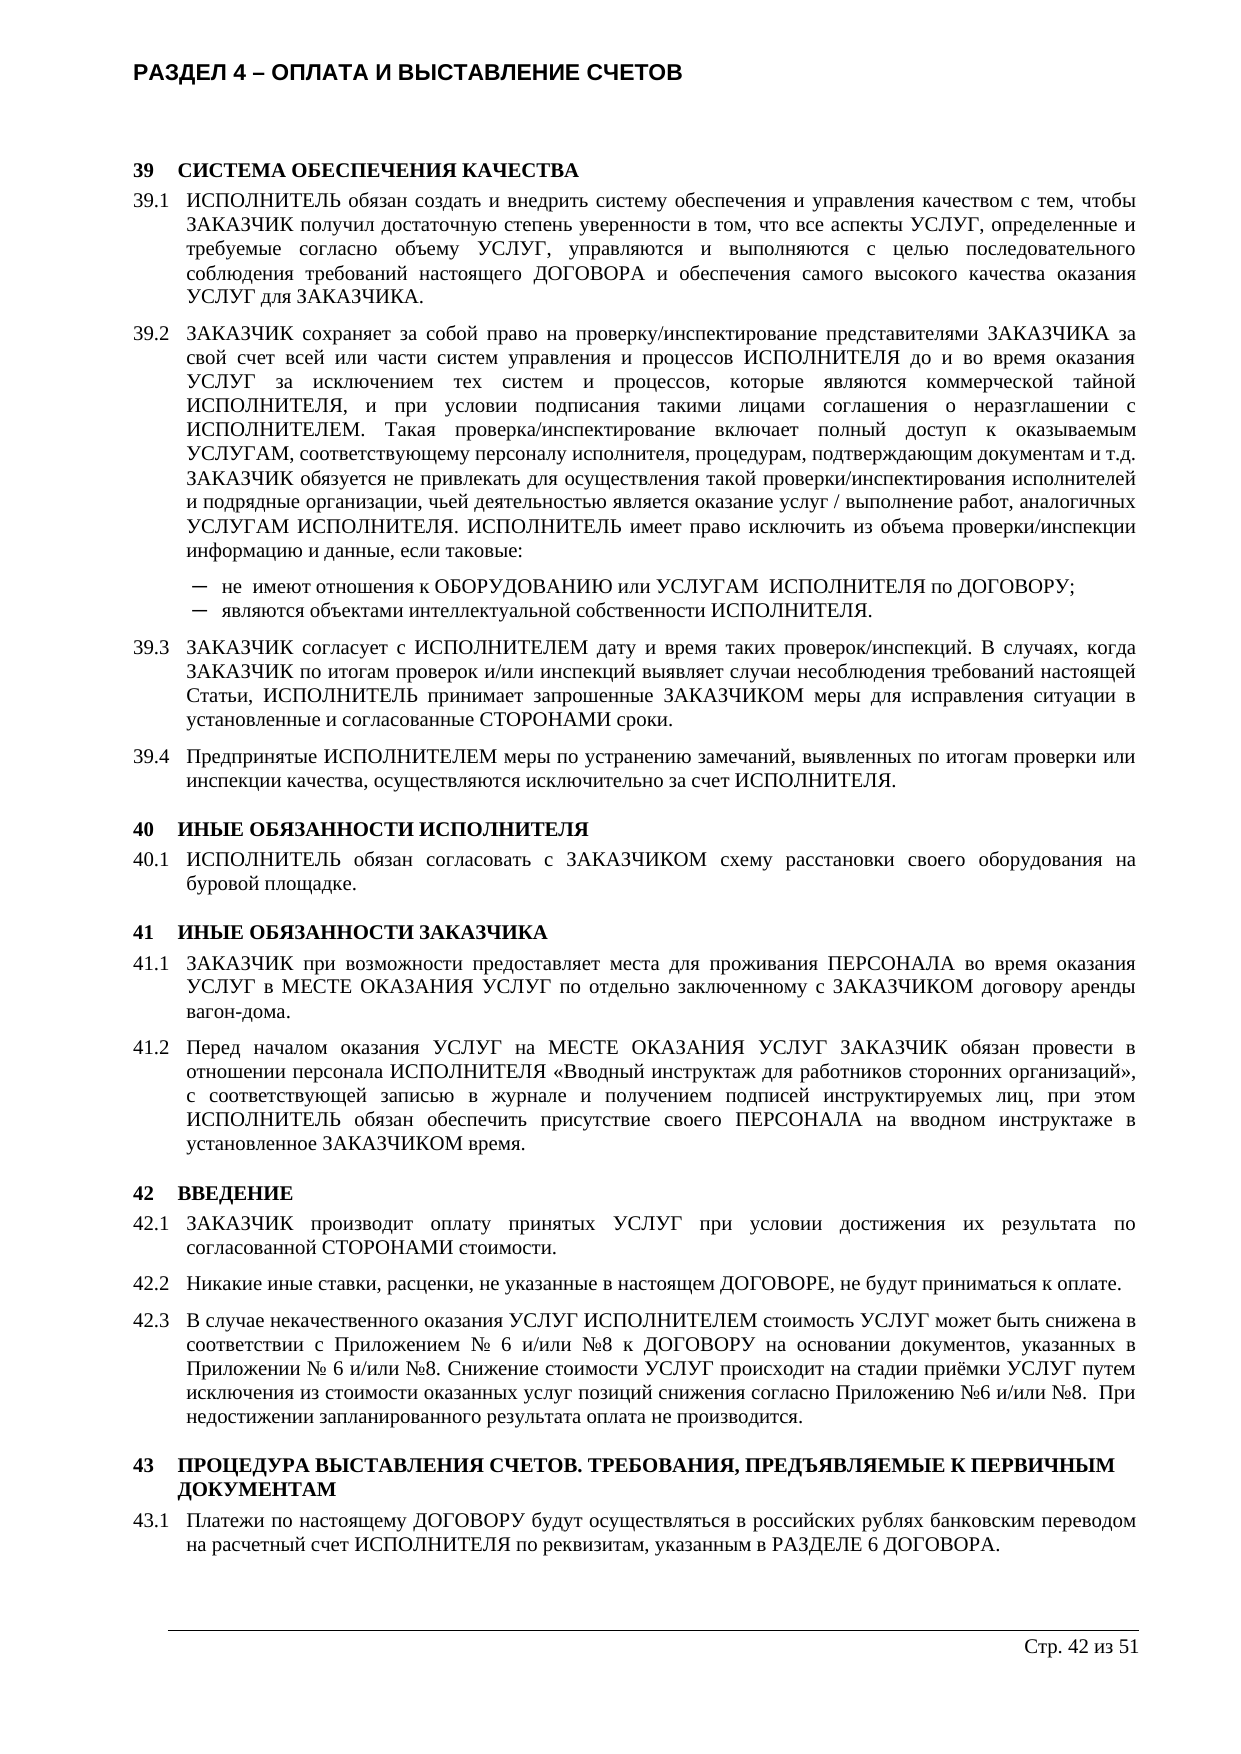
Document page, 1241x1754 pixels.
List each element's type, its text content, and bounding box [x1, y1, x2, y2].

list Платежи по настоящему ДОГОВОРУ будут осуществляться в российских рублях банковским переводом на расчетный счет ИСПОЛНИТЕЛЯ по реквизитам, указанным в РАЗДЕЛЕ 6 ДОГОВОРА. [133, 1508, 1137, 1556]
list являются объектами интеллектуальной собственности ИСПОЛНИТЕЛЯ. [192, 598, 1137, 622]
list ЗАКАЗЧИК производит оплату принятых УСЛУГ при условии достижения их результата по согласованной СТОРОНАМИ стоимости. [133, 1211, 1137, 1259]
list Предпринятые ИСПОЛНИТЕЛЕМ меры по устранению замечаний, выявленных по итогам проверки или инспекции качества, осуществляются исключительно за счет ИСПОЛНИТЕЛЯ. [133, 743, 1137, 792]
list ЗАКАЗЧИК согласует с ИСПОЛНИТЕЛЕМ дату и время таких проверок/инспекций. В случаях, когда ЗАКАЗЧИК по итогам проверок и/или инспекций выявляет случаи несоблюдения требований настоящей Статьи, ИСПОЛНИТЕЛЬ принимает запрошенные ЗАКАЗЧИКОМ меры для исправления ситуации в установленные и согласованные СТОРОНАМИ сроки. [133, 635, 1137, 731]
list Перед началом оказания УСЛУГ на МЕСТЕ ОКАЗАНИЯ УСЛУГ ЗАКАЗЧИК обязан провести в отношении персонала ИСПОЛНИТЕЛЯ «Вводный инструктаж для работников сторонних организаций», с соответствующей записью в журнале и получением подписей инструктируемых лиц, при этом ИСПОЛНИТЕЛЬ обязан обеспечить присутствие своего ПЕРСОНАЛА на вводном инструктаже в установленное ЗАКАЗЧИКОМ время. [133, 1035, 1137, 1155]
list Никакие иные ставки, расценки, не указанные в настоящем ДОГОВОРЕ, не будут приниматься к оплате. [133, 1271, 1137, 1295]
subtitle ПРОЦЕДУРА ВЫСТАВЛЕНИЯ СЧЕТОВ. ТРЕБОВАНИЯ, ПРЕДЪЯВЛЯЕМЫЕ К ПЕРВИЧНЫМ ДОКУМЕНТАМ [133, 1453, 1137, 1501]
subtitle ВВЕДЕНИЕ [133, 1180, 1137, 1204]
subtitle СИСТЕМА ОБЕСПЕЧЕНИЯ КАЧЕСТВА [133, 158, 1137, 182]
list ИСПОЛНИТЕЛЬ обязан согласовать с ЗАКАЗЧИКОМ схему расстановки своего оборудования на буровой площадке. [133, 847, 1137, 895]
list не имеют отношения к ОБОРУДОВАНИЮ или УСЛУГАМ ИСПОЛНИТЕЛЯ по ДОГОВОРУ; [192, 574, 1137, 598]
subtitle ИНЫЕ ОБЯЗАННОСТИ ЗАКАЗЧИКА [133, 920, 1137, 944]
list ИСПОЛНИТЕЛЬ обязан создать и внедрить систему обеспечения и управления качеством с тем, чтобы ЗАКАЗЧИК получил достаточную степень уверенности в том, что все аспекты УСЛУГ, определенные и требуемые согласно объему УСЛУГ, управляются и выполняются с целью последовательного соблюдения требований настоящего ДОГОВОРА и обеспечения самого высокого качества оказания УСЛУГ для ЗАКАЗЧИКА. [133, 188, 1137, 308]
list ЗАКАЗЧИК при возможности предоставляет места для проживания ПЕРСОНАЛА во время оказания УСЛУГ в МЕСТЕ ОКАЗАНИЯ УСЛУГ по отдельно заключенному с ЗАКАЗЧИКОМ договору аренды вагон-дома. [133, 950, 1137, 1023]
list ЗАКАЗЧИК сохраняет за собой право на проверку/инспектирование представителями ЗАКАЗЧИКА за свой счет всей или части систем управления и процессов ИСПОЛНИТЕЛЯ до и во время оказания УСЛУГ за исключением тех систем и процессов, которые являются коммерческой тайной ИСПОЛНИТЕЛЯ, и при условии подписания такими лицами соглашения о неразглашении с ИСПОЛНИТЕЛЕМ. Такая проверка/инспектирование включает полный доступ к оказываемым УСЛУГАМ, соответствующему персоналу исполнителя, процедурам, подтверждающим документам и т.д. ЗАКАЗЧИК обязуется не привлекать для осуществления такой проверки/инспектирования исполнителей и подрядные организации, чьей деятельностью является оказание услуг / выполнение работ, аналогичных УСЛУГАМ ИСПОЛНИТЕЛЯ. ИСПОЛНИТЕЛЬ имеет право исключить из объема проверки/инспекции информацию и данные, если таковые: [133, 321, 1137, 562]
subtitle ИНЫЕ ОБЯЗАННОСТИ ИСПОЛНИТЕЛЯ [133, 817, 1137, 841]
list В случае некачественного оказания УСЛУГ ИСПОЛНИТЕЛЕМ стоимость УСЛУГ может быть снижена в соответствии с Приложением № 6 и/или №8 к ДОГОВОРУ на основании документов, указанных в Приложении № 6 и/или №8. Снижение стоимости УСЛУГ происходит на стадии приёмки УСЛУГ путем исключения из стоимости оказанных услуг позиций снижения согласно Приложению №6 и/или №8. При недостижении запланированного результата оплата не производится. [133, 1308, 1137, 1428]
